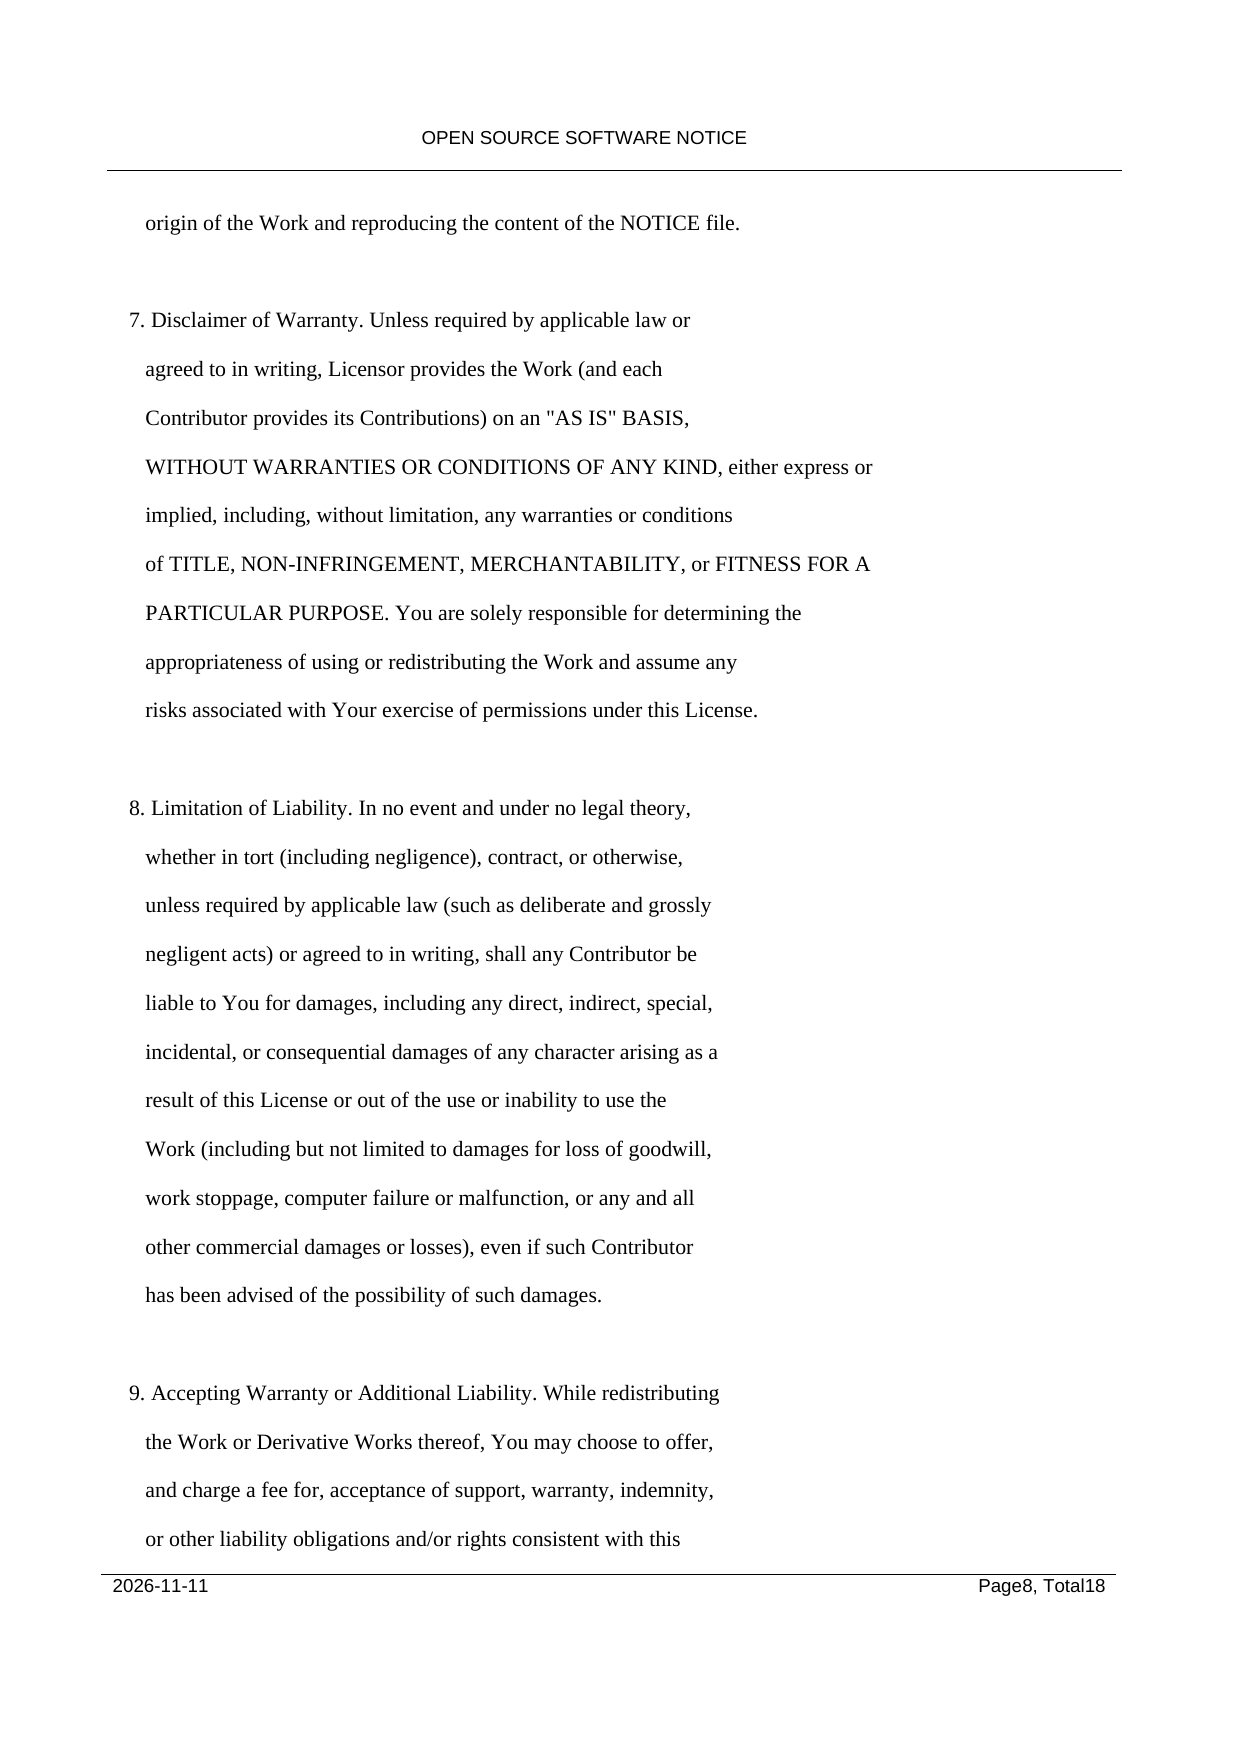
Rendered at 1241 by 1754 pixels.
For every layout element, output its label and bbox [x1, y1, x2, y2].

text [112, 206, 1128, 1555]
